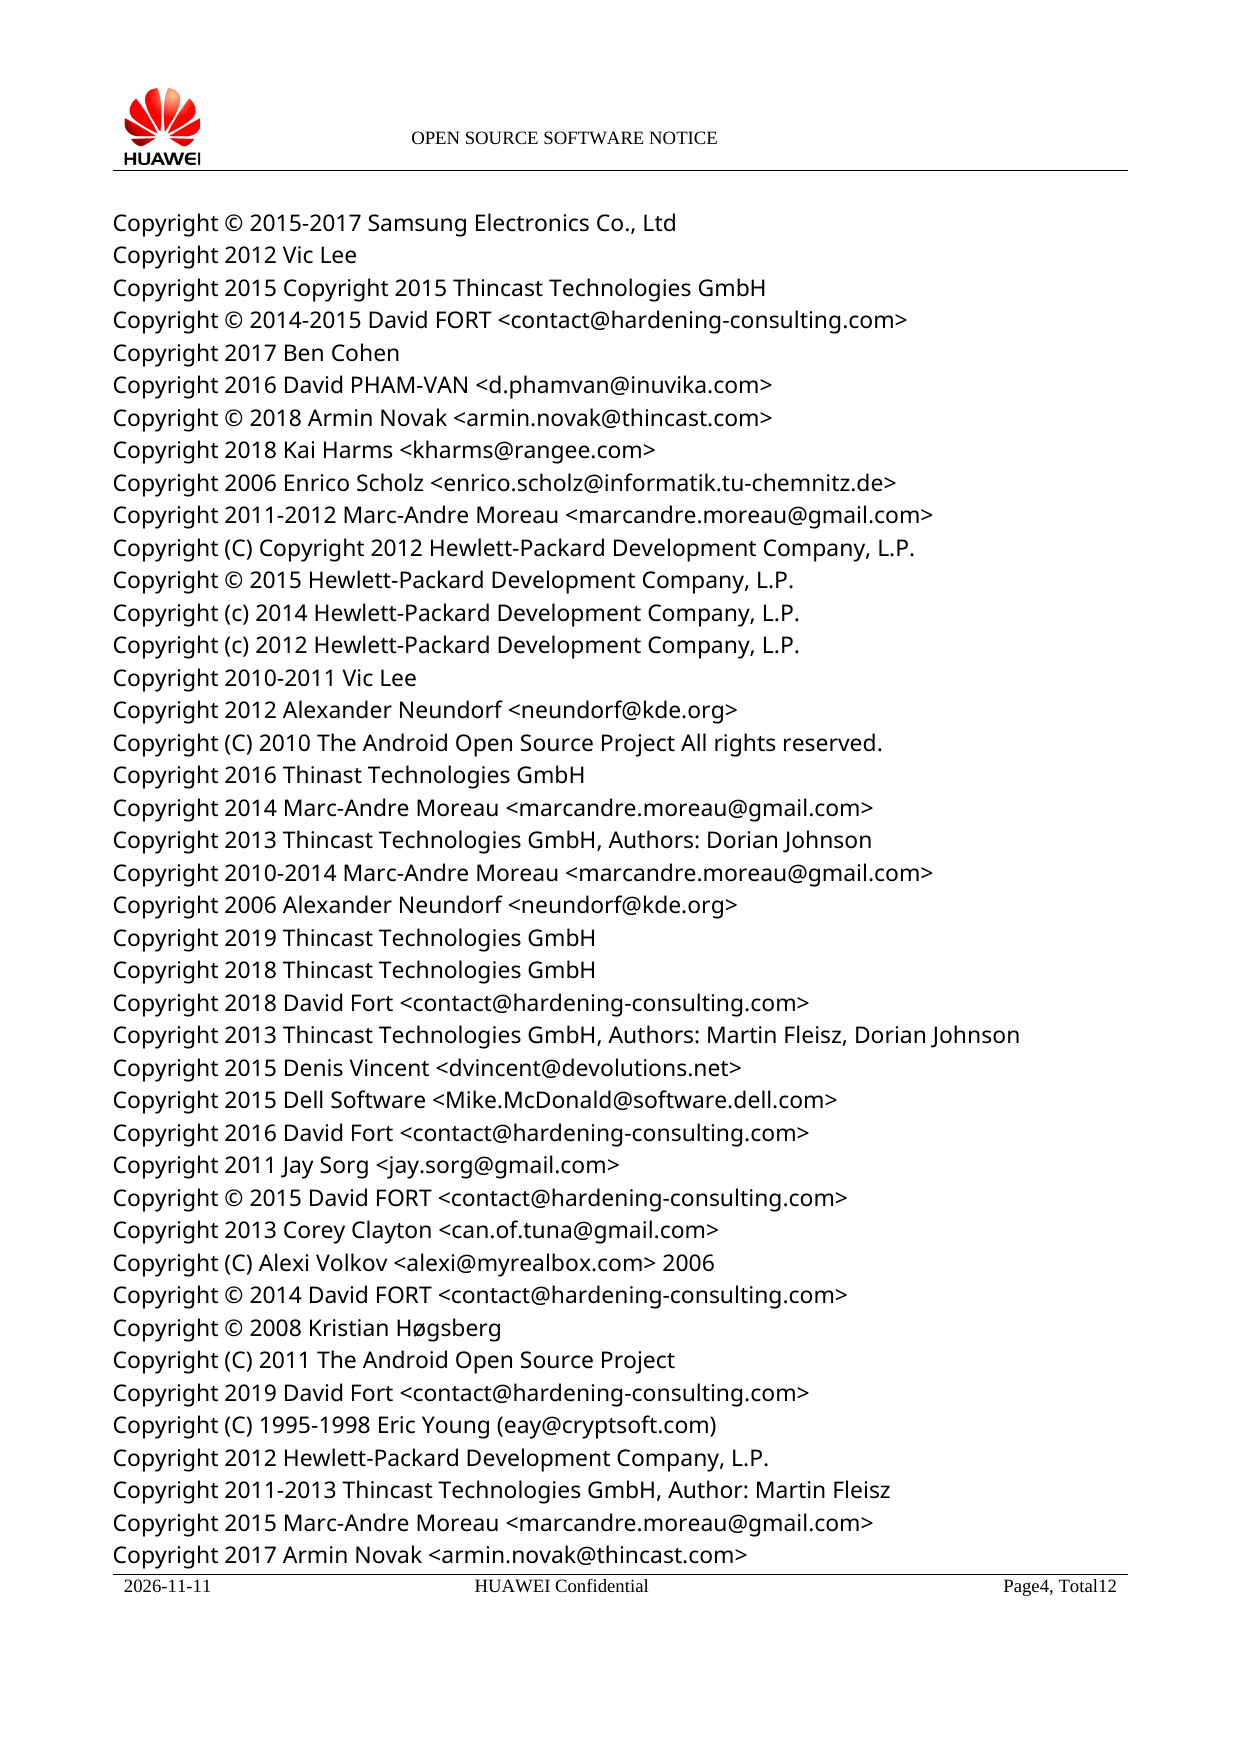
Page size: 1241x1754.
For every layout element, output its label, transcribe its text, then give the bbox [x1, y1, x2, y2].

picture [124, 88, 201, 165]
